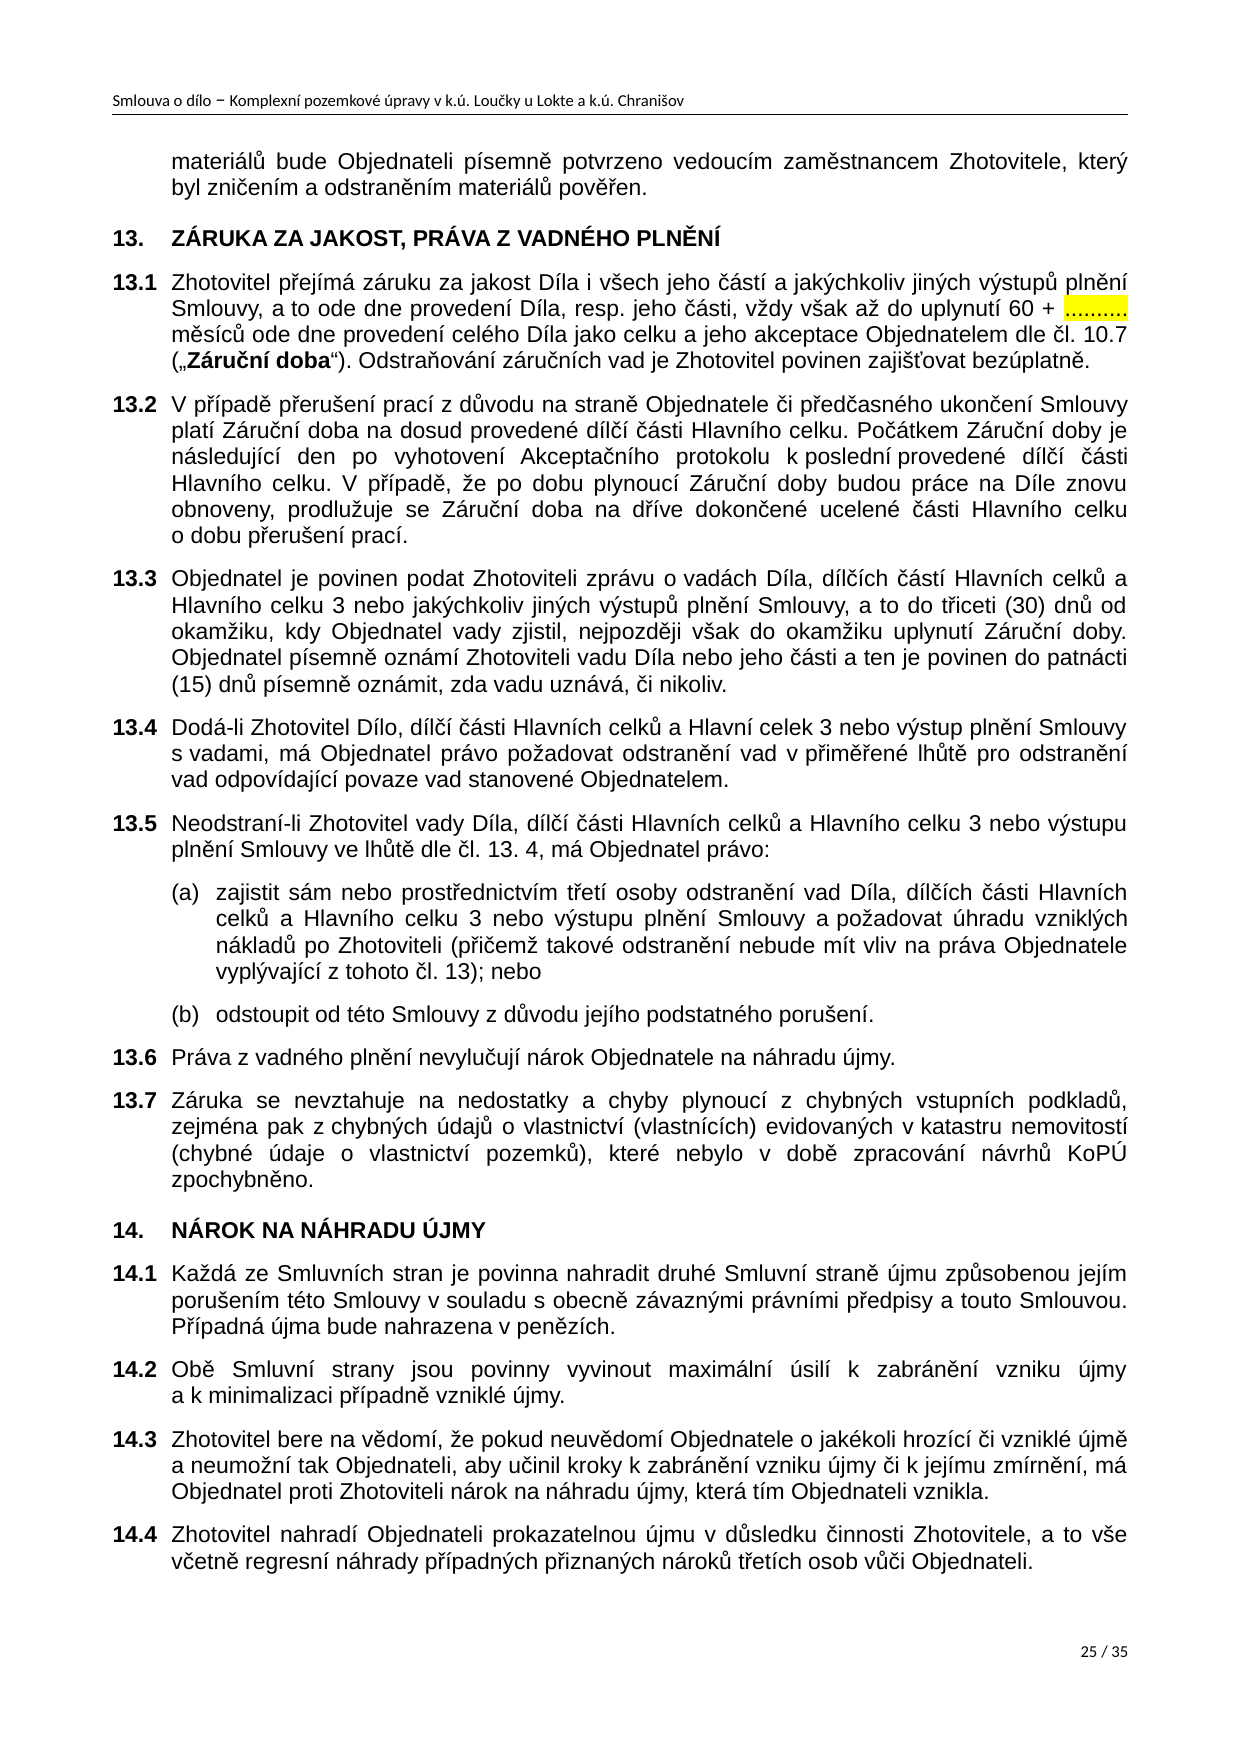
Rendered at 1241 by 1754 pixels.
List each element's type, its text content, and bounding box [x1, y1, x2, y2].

text Práva z vadného plnění nevylučují nárok Objednatele na náhradu újmy. [112, 1044, 1128, 1070]
text Neodstraní-li Zhotovitel vady Díla, dílčí části Hlavních celků a Hlavního celku 3 nebo výstupu plnění Smlouvy ve lhůtě dle čl. 13. 4, má Objednatel právo: [112, 809, 1128, 862]
list zajistit sám nebo prostřednictvím třetí osoby odstranění vad Díla, dílčích části Hlavních celků a Hlavního celku 3 nebo výstupu plnění Smlouvy a požadovat úhradu vzniklých nákladů po Zhotoviteli (přičemž takové odstranění nebude mít vliv na práva Objednatele vyplývající z tohoto čl. 13); nebo [171, 879, 1128, 984]
text Objednatel je povinen podat Zhotoviteli zprávu o vadách Díla, dílčích částí Hlavních celků a Hlavního celku 3 nebo jakýchkoliv jiných výstupů plnění Smlouvy, a to do třiceti (30) dnů od okamžiku, kdy Objednatel vady zjistil, nejpozději však do okamžiku uplynutí Záruční doby. Objednatel písemně oznámí Zhotoviteli vadu Díla nebo jeho části a ten je povinen do patnácti (15) dnů písemně oznámit, zda vadu uznává, či nikoliv. [112, 565, 1128, 697]
text Zhotovitel nahradí Objednateli prokazatelnou újmu v důsledku činnosti Zhotovitele, a to vše včetně regresní náhrady případných přiznaných nároků třetích osob vůči Objednateli. [112, 1521, 1128, 1574]
text Dodá-li Zhotovitel Dílo, dílčí části Hlavních celků a Hlavní celek 3 nebo výstup plnění Smlouvy s vadami, má Objednatel právo požadovat odstranění vad v přiměřené lhůtě pro odstranění vad odpovídající povaze vad stanovené Objednatelem. [112, 714, 1128, 793]
text Obě Smluvní strany jsou povinny vyvinout maximální úsilí k zabránění vzniku újmy a k minimalizaci případně vzniklé újmy. [112, 1356, 1128, 1409]
text Záruka se nevztahuje na nedostatky a chyby plynoucí z chybných vstupních podkladů, zejména pak z chybných údajů o vlastnictví (vlastnících) evidovaných v katastru nemovitostí (chybné údaje o vlastnictví pozemků), které nebylo v době zpracování návrhů KoPÚ zpochybněno. [112, 1087, 1128, 1192]
text Každá ze Smluvních stran je povinna nahradit druhé Smluvní straně újmu způsobenou jejím porušením této Smlouvy v souladu s obecně závaznými právními předpisy a touto Smlouvou. Případná újma bude nahrazena v penězích. [112, 1260, 1128, 1339]
text V případě přerušení prací z důvodu na straně Objednatele či předčasného ukončení Smlouvy platí Záruční doba na dosud provedené dílčí části Hlavního celku. Počátkem Záruční doby je následující den po vyhotovení Akceptačního protokolu k poslední provedené dílčí části Hlavního celku. V případě, že po dobu plynoucí Záruční doby budou práce na Díle znovu obnoveny, prodlužuje se Záruční doba na dříve dokončené ucelené části Hlavního celku o dobu přerušení prací. [112, 391, 1128, 549]
text Záruka za jakost, práva z vadného plnění [112, 225, 1128, 252]
text odstoupit od této Smlouvy z důvodu jejího podstatného porušení. [171, 1001, 1128, 1027]
text Nárok na náhradu újmy [112, 1217, 1128, 1244]
text Zhotovitel bere na vědomí, že pokud neuvědomí Objednatele o jakékoli hrozící či vzniklé újmě a neumožní tak Objednateli, aby učinil kroky k zabránění vzniku újmy či k jejímu zmírnění, má Objednatel proti Zhotoviteli nárok na náhradu újmy, která tím Objednateli vznikla. [112, 1426, 1128, 1504]
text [112, 148, 1128, 200]
text Zhotovitel přejímá záruku za jakost Díla i všech jeho částí a jakýchkoliv jiných výstupů plnění Smlouvy, a to ode dne provedení Díla, resp. jeho části, vždy však až do uplynutí 60 + .......... měsíců ode dne provedení celého Díla jako celku a jeho akceptace Objednatelem dle čl. 10.7 („Záruční doba“). Odstraňování záručních vad je Zhotovitel povinen zajišťovat bezúplatně. [112, 268, 1128, 374]
